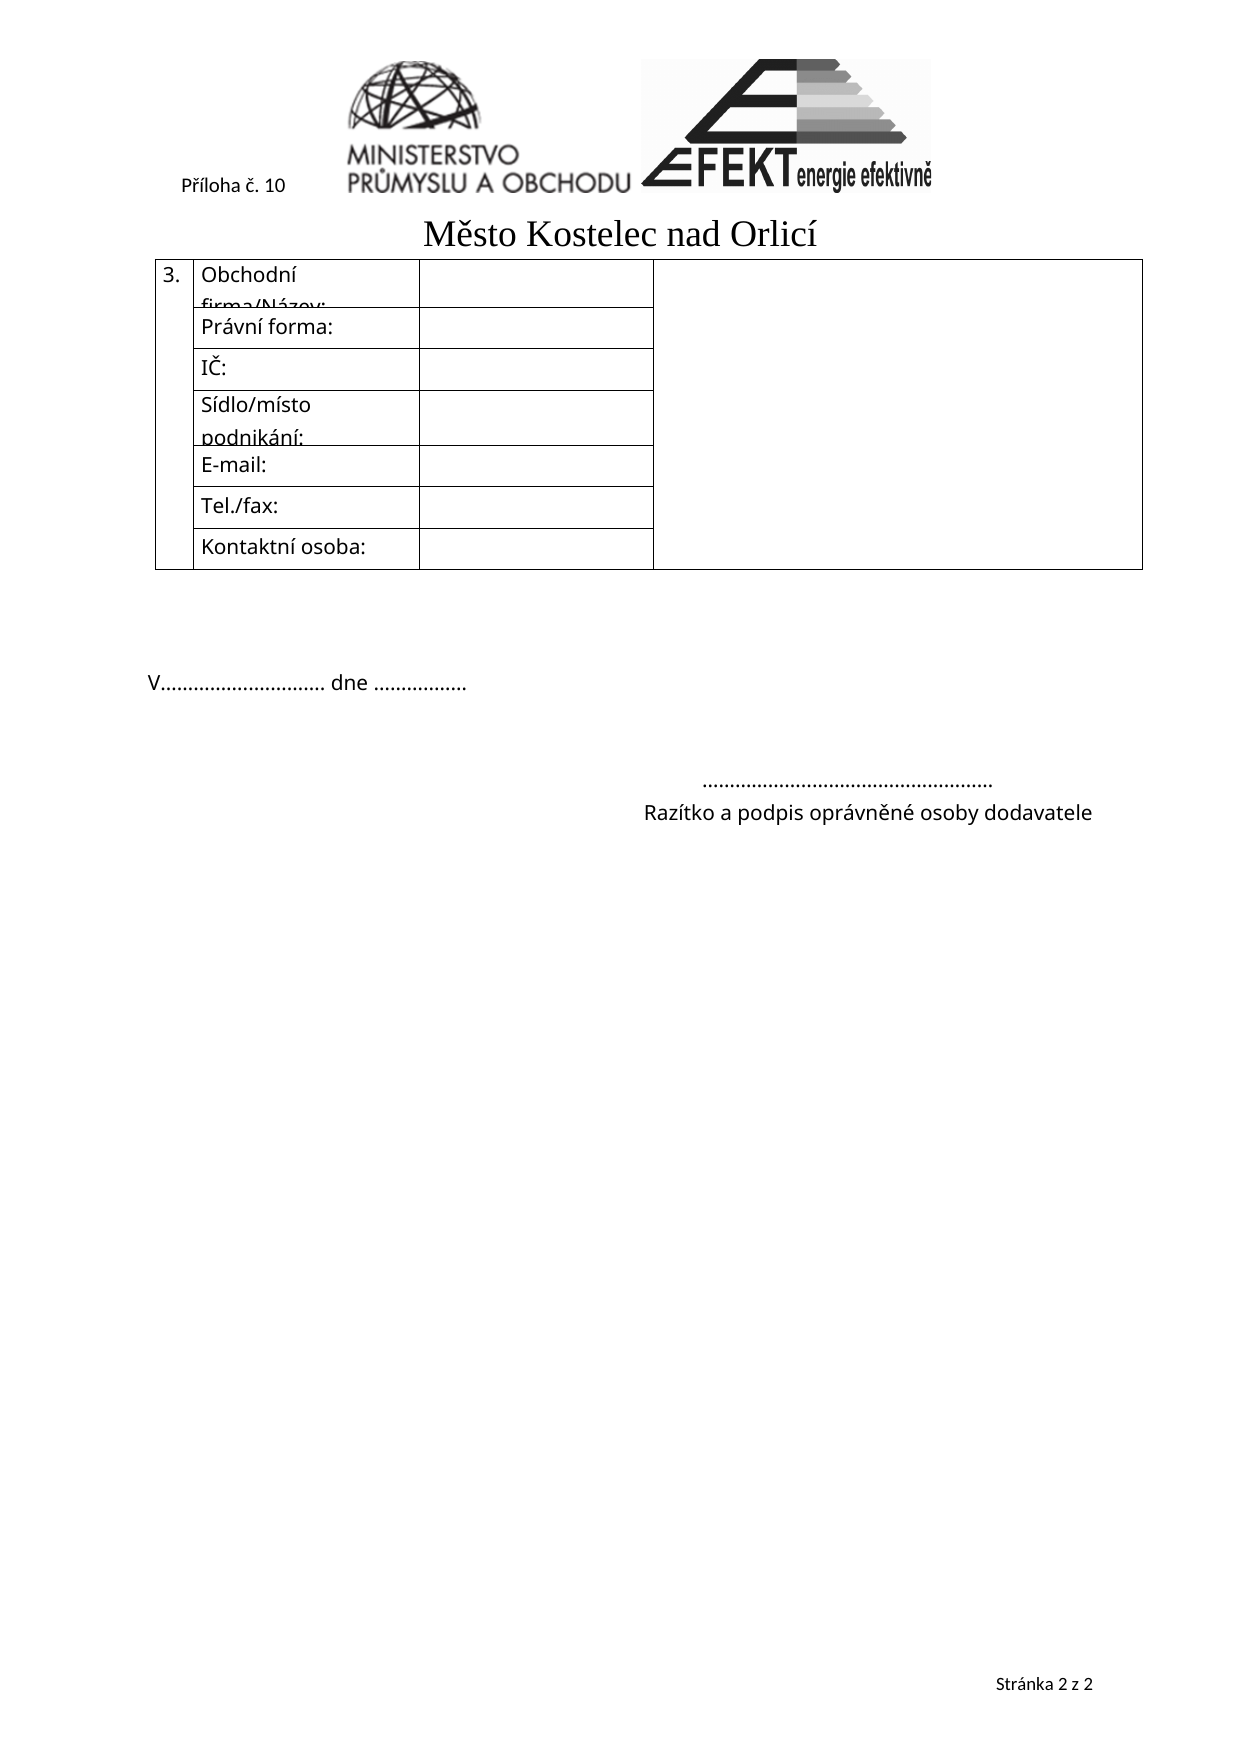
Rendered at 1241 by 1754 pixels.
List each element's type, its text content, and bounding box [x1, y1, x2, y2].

table_cell E-mail: [194, 446, 419, 486]
text V……………..…………. dne ………..…… [148, 668, 1093, 696]
table_cell 3. [156, 260, 193, 569]
table_cell [420, 529, 653, 569]
table_cell [420, 446, 653, 486]
table_cell Sídlo/místo podnikání: [194, 391, 419, 445]
table_cell [420, 260, 653, 307]
table_cell [654, 260, 1142, 569]
table_cell [420, 308, 653, 348]
table_cell [420, 349, 653, 389]
table_cell [420, 487, 653, 527]
text Razítko a podpis oprávněné osoby dodavatele [148, 798, 1093, 827]
text ………………..…………………………… [148, 766, 1093, 794]
table_cell [420, 391, 653, 445]
table_cell IČ: [194, 349, 419, 389]
picture [327, 59, 932, 193]
table_cell Kontaktní osoba: [194, 529, 419, 569]
table_cell Právní forma: [194, 308, 419, 348]
table_cell Tel./fax: [194, 487, 419, 527]
table_cell Obchodní firma/Název: [194, 260, 419, 307]
